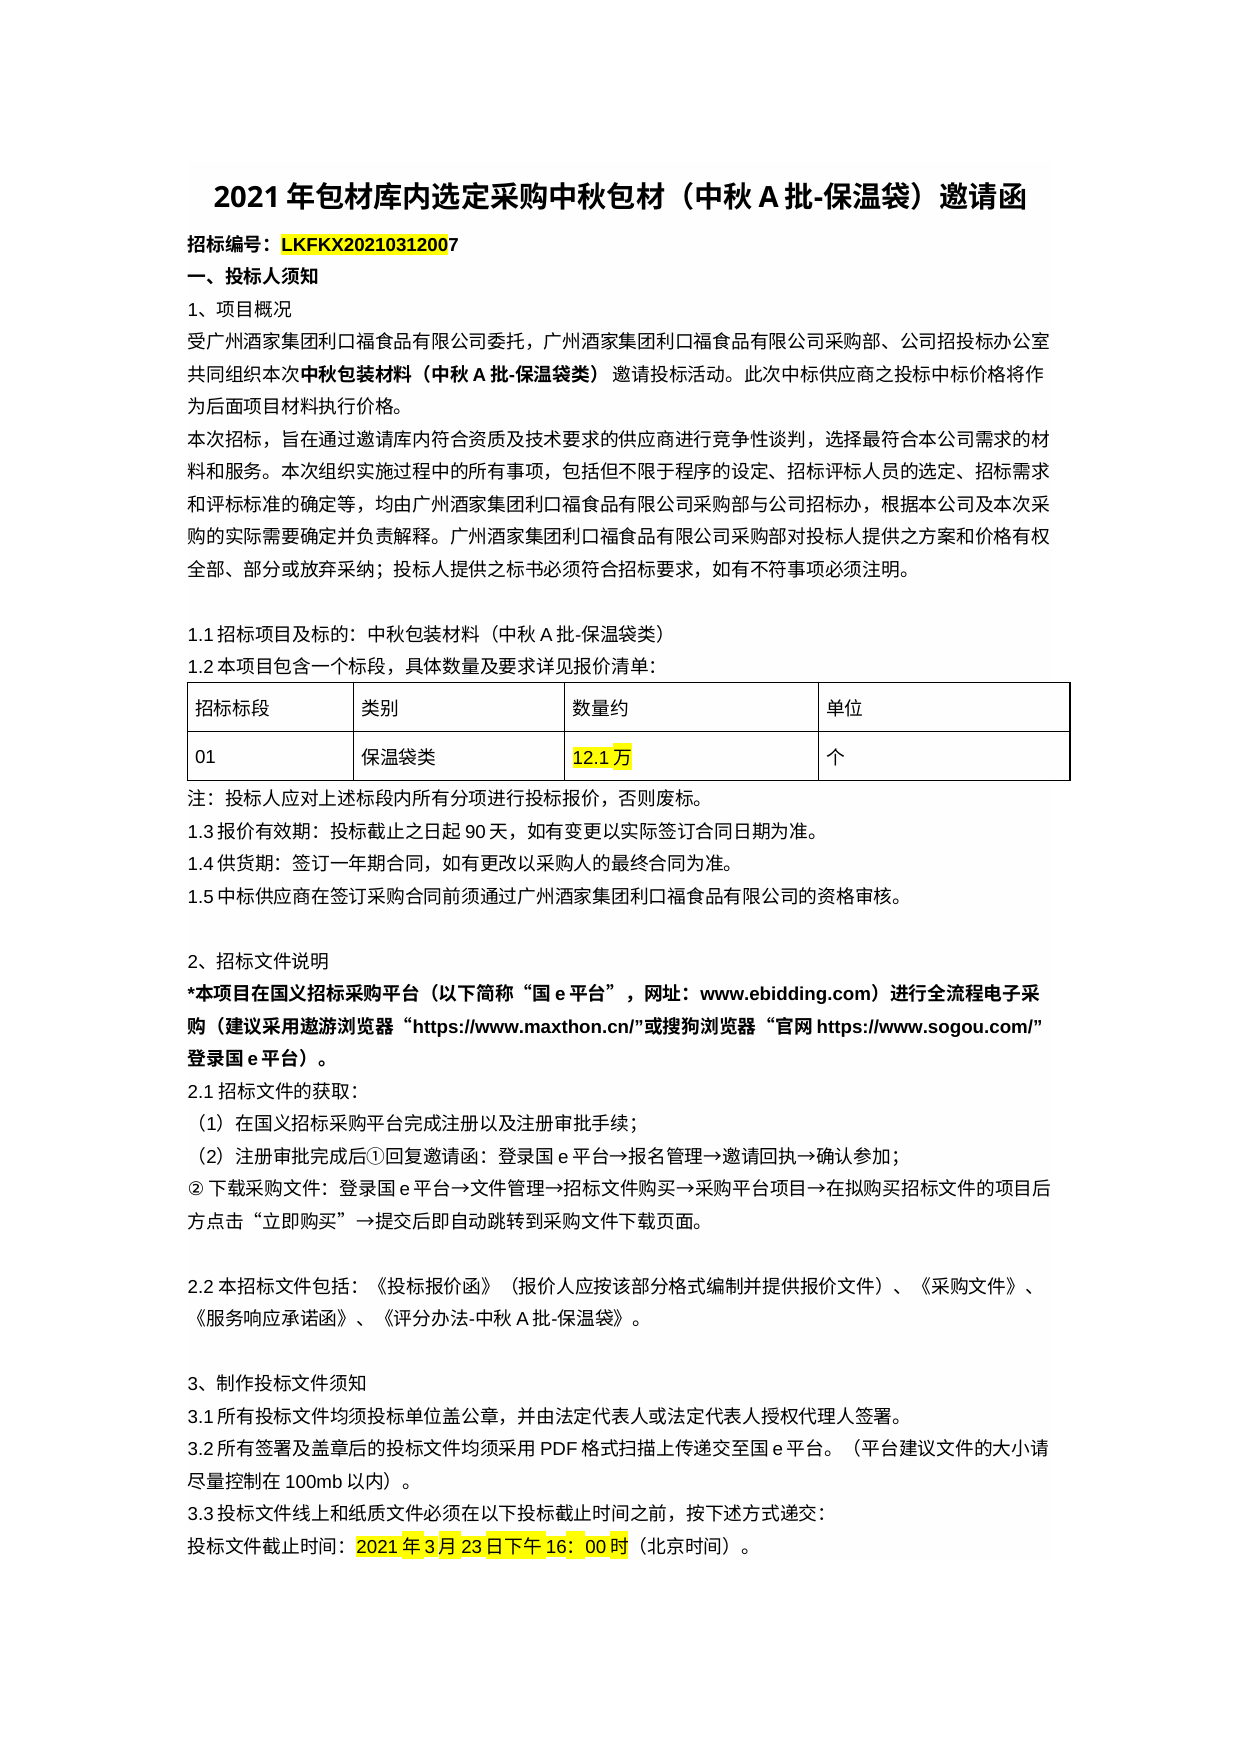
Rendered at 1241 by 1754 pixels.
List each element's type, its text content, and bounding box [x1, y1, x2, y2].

text 注：投标人应对上述标段内所有分项进行投标报价，否则废标。 [187, 781, 1053, 814]
text 1.3报价有效期：投标截止之日起90天，如有变更以实际签订合同日期为准。 [187, 814, 1053, 846]
text 招标编号：LKFKX20210312007 [187, 227, 1053, 259]
text 3.3投标文件线上和纸质文件必须在以下投标截止时间之前，按下述方式递交： [187, 1496, 1053, 1529]
text （2）注册审批完成后①回复邀请函：登录国e平台→报名管理→邀请回执→确认参加； [187, 1139, 1053, 1171]
table_cell 01 [188, 732, 353, 780]
text 3、制作投标文件须知 [187, 1366, 1053, 1399]
table_cell 个 [819, 732, 1069, 780]
table_header 数量约 [565, 683, 818, 731]
text 1.2本项目包含一个标段，具体数量及要求详见报价清单： [187, 649, 1053, 682]
text 2、招标文件说明 [187, 944, 1053, 976]
text 3.2所有签署及盖章后的投标文件均须采用PDF格式扫描上传递交至国e平台。（平台建议文件的大小请尽量控制在100mb以内）。 [187, 1431, 1053, 1496]
text *本项目在国义招标采购平台（以下简称“国e平台”，网址：www.ebidding.com）进行全流程电子采购（建议采用遨游浏览器“https://www.maxthon.cn/”或搜狗浏览器“官网https://www.sogou.com/”登录国e平台）。 [187, 976, 1053, 1074]
text 3.1所有投标文件均须投标单位盖公章，并由法定代表人或法定代表人授权代理人签署。 [187, 1399, 1053, 1431]
text 1.1招标项目及标的：中秋包装材料（中秋A批-保温袋类） [187, 617, 1053, 649]
table_header 类别 [354, 683, 564, 731]
text 本次招标，旨在通过邀请库内符合资质及技术要求的供应商进行竞争性谈判，选择最符合本公司需求的材料和服务。本次组织实施过程中的所有事项，包括但不限于程序的设定、招标评标人员的选定、招标需求和评标标准的确定等，均由广州酒家集团利口福食品有限公司采购部与公司招标办，根据本公司及本次采购的实际需要确定并负责解释。广州酒家集团利口福食品有限公司采购部对投标人提供之方案和价格有权全部、部分或放弃采纳；投标人提供之标书必须符合招标要求，如有不符事项必须注明。 [187, 422, 1053, 584]
text 2.2 本招标文件包括：《投标报价函》（报价人应按该部分格式编制并提供报价文件）、《采购文件》、《服务响应承诺函》、《评分办法-中秋A批-保温袋》。 [187, 1269, 1053, 1334]
table_header 单位 [819, 683, 1069, 731]
table_header 招标标段 [188, 683, 353, 731]
text 投标文件截止时间：2021年3月23日下午16：00时（北京时间）。 [187, 1529, 1053, 1561]
text 1.5中标供应商在签订采购合同前须通过广州酒家集团利口福食品有限公司的资格审核。 [187, 879, 1053, 911]
table_cell 12.1万 [565, 732, 818, 780]
table_cell 保温袋类 [354, 732, 564, 780]
text 1.4供货期：签订一年期合同，如有更改以采购人的最终合同为准。 [187, 846, 1053, 879]
text ②下载采购文件：登录国e平台→文件管理→招标文件购买→采购平台项目→在拟购买招标文件的项目后方点击“立即购买”→提交后即自动跳转到采购文件下载页面。 [187, 1171, 1053, 1236]
text 2.1 招标文件的获取： [187, 1074, 1053, 1106]
text 2021年包材库内选定采购中秋包材（中秋A批-保温袋）邀请函 [187, 162, 1053, 227]
text 1、项目概况 [187, 292, 1053, 324]
text 一、投标人须知 [187, 259, 1053, 292]
text （1）在国义招标采购平台完成注册以及注册审批手续； [187, 1106, 1053, 1139]
text 受广州酒家集团利口福食品有限公司委托，广州酒家集团利口福食品有限公司采购部、公司招投标办公室共同组织本次中秋包装材料（中秋A批-保温袋类） 邀请投标活动。此次中标供应商之投标中标价格将作为后面项目材料执行价格。 [187, 324, 1053, 422]
